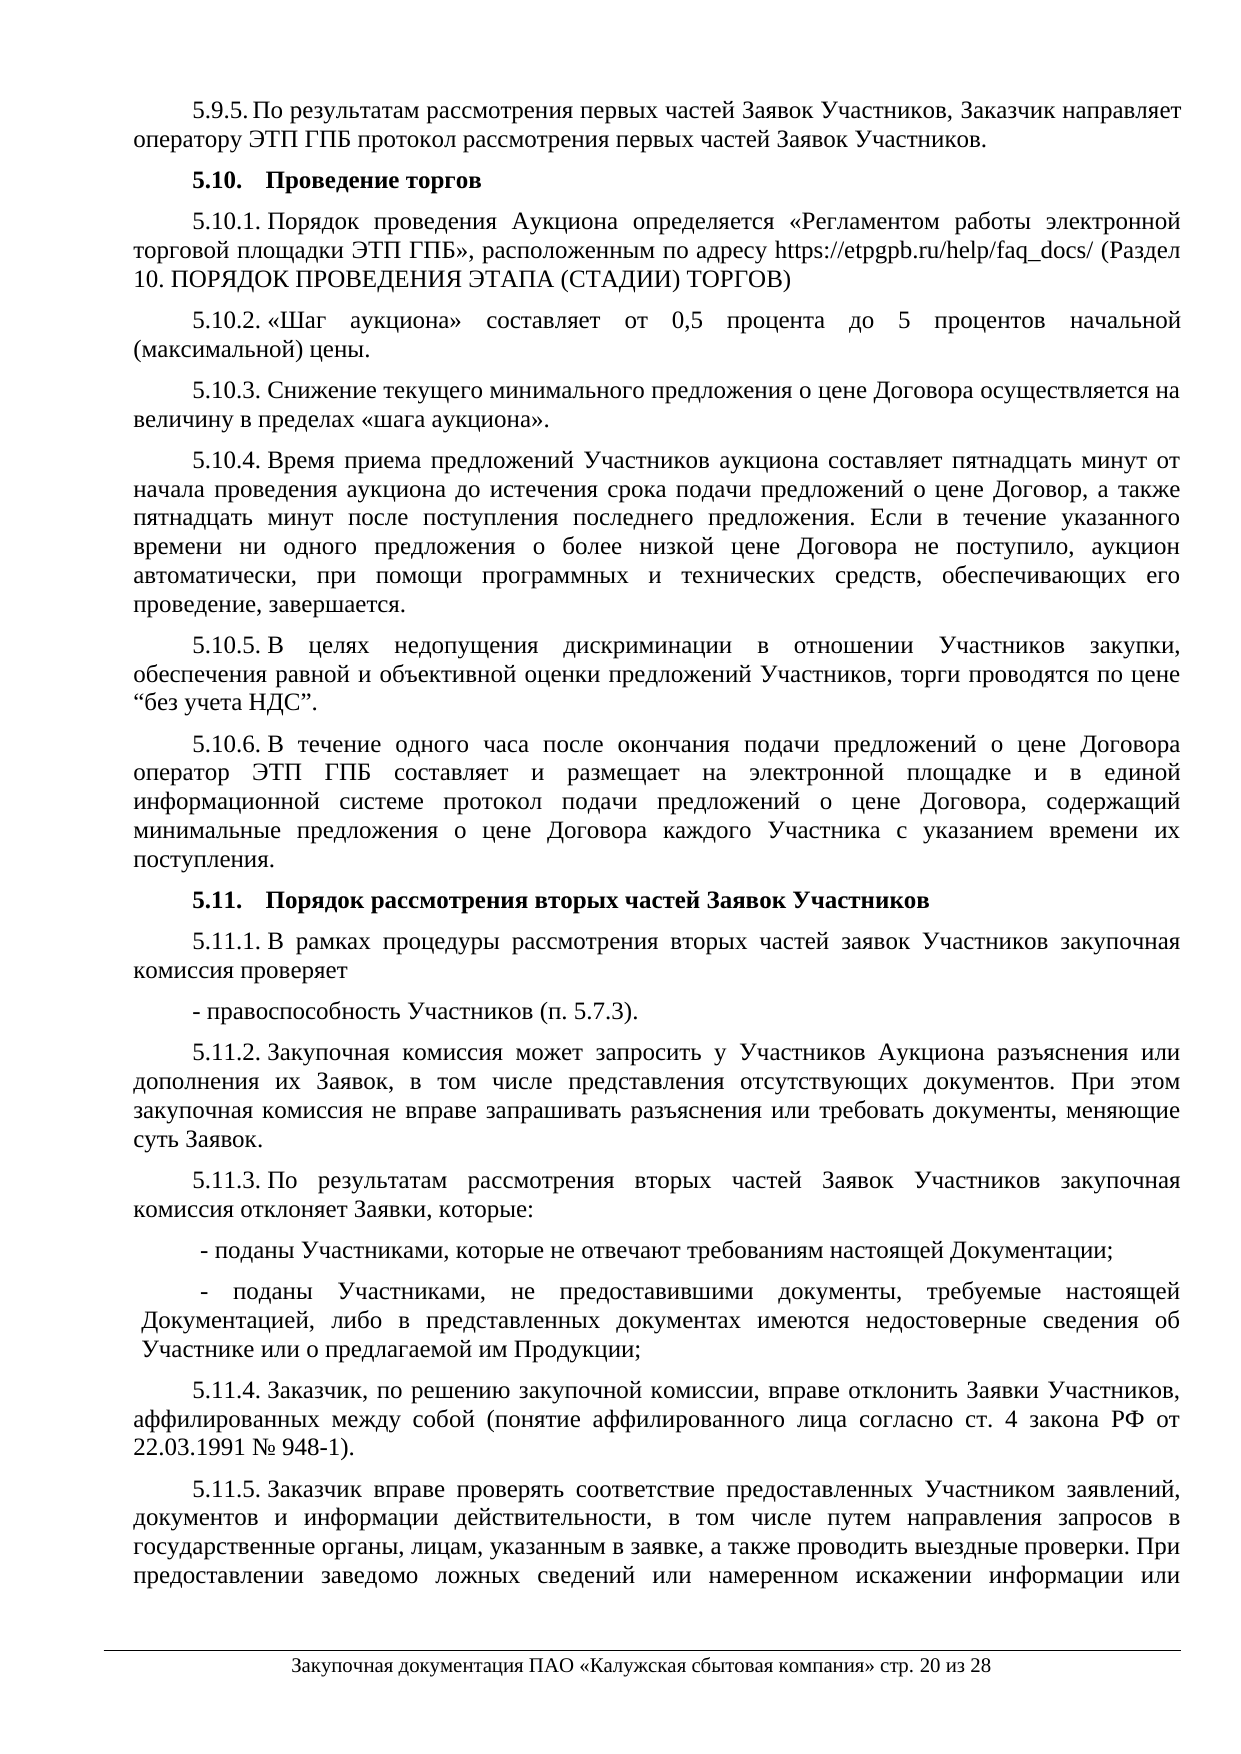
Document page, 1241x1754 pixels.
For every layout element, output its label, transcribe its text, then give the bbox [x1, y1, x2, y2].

list Закупочная комиссия может запросить у Участников Аукциона разъяснения или дополнения их Заявок, в том числе представления отсутствующих документов. При этом закупочная комиссия не вправе запрашивать разъяснения или требовать документы, меняющие суть Заявок. [133, 1037, 1181, 1152]
list По результатам рассмотрения первых частей Заявок Участников, Заказчик направляет оператору ЭТП ГПБ протокол рассмотрения первых частей Заявок Участников. [133, 95, 1181, 152]
text - поданы Участниками, которые не отвечают требованиям настоящей Документации; [141, 1235, 1181, 1264]
list Снижение текущего минимального предложения о цене Договора осуществляется на величину в пределах «шага аукциона». [133, 375, 1181, 432]
list В рамках процедуры рассмотрения вторых частей заявок Участников закупочная комиссия проверяет [133, 926, 1181, 984]
list По результатам рассмотрения вторых частей Заявок Участников закупочная комиссия отклоняет Заявки, которые: [133, 1165, 1181, 1222]
text - правоспособность Участников (п. 5.7.3). [192, 996, 1181, 1025]
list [133, 1474, 1181, 1589]
list Порядок рассмотрения вторых частей Заявок Участников [192, 885, 1181, 914]
list В течение одного часа после окончания подачи предложений о цене Договора оператор ЭТП ГПБ составляет и размещает на электронной площадке и в единой информационной системе протокол подачи предложений о цене Договора, содержащий минимальные предложения о цене Договора каждого Участника с указанием времени их поступления. [133, 729, 1181, 872]
list Порядок проведения Аукциона определяется «Регламентом работы электронной торговой площадки ЭТП ГПБ», расположенным по адресу https://etpgpb.ru/help/faq_docs/ (Раздел 10. ПОРЯДОК ПРОВЕДЕНИЯ ЭТАПА (СТАДИИ) ТОРГОВ) [133, 206, 1181, 292]
list Проведение торгов [133, 165, 1181, 194]
list «Шаг аукциона» составляет от 0,5 процента до 5 процентов начальной (максимальной) цены. [133, 305, 1181, 362]
text - поданы Участниками, не предоставившими документы, требуемые настоящей Документацией, либо в представленных документах имеются недостоверные сведения об Участнике или о предлагаемой им Продукции; [141, 1276, 1181, 1362]
list Заказчик, по решению закупочной комиссии, вправе отклонить Заявки Участников, аффилированных между собой (понятие аффилированного лица согласно ст. 4 закона РФ от 22.03.1991 № 948-1). [133, 1375, 1181, 1461]
list В целях недопущения дискриминации в отношении Участников закупки, обеспечения равной и объективной оценки предложений Участников, торги проводятся по цене “без учета НДС”. [133, 630, 1181, 716]
list Время приема предложений Участников аукциона составляет пятнадцать минут от начала проведения аукциона до истечения срока подачи предложений о цене Договор, а также пятнадцать минут после поступления последнего предложения. Если в течение указанного времени ни одного предложения о более низкой цене Договора не поступило, аукцион автоматически, при помощи программных и технических средств, обеспечивающих его проведение, завершается. [133, 445, 1181, 617]
